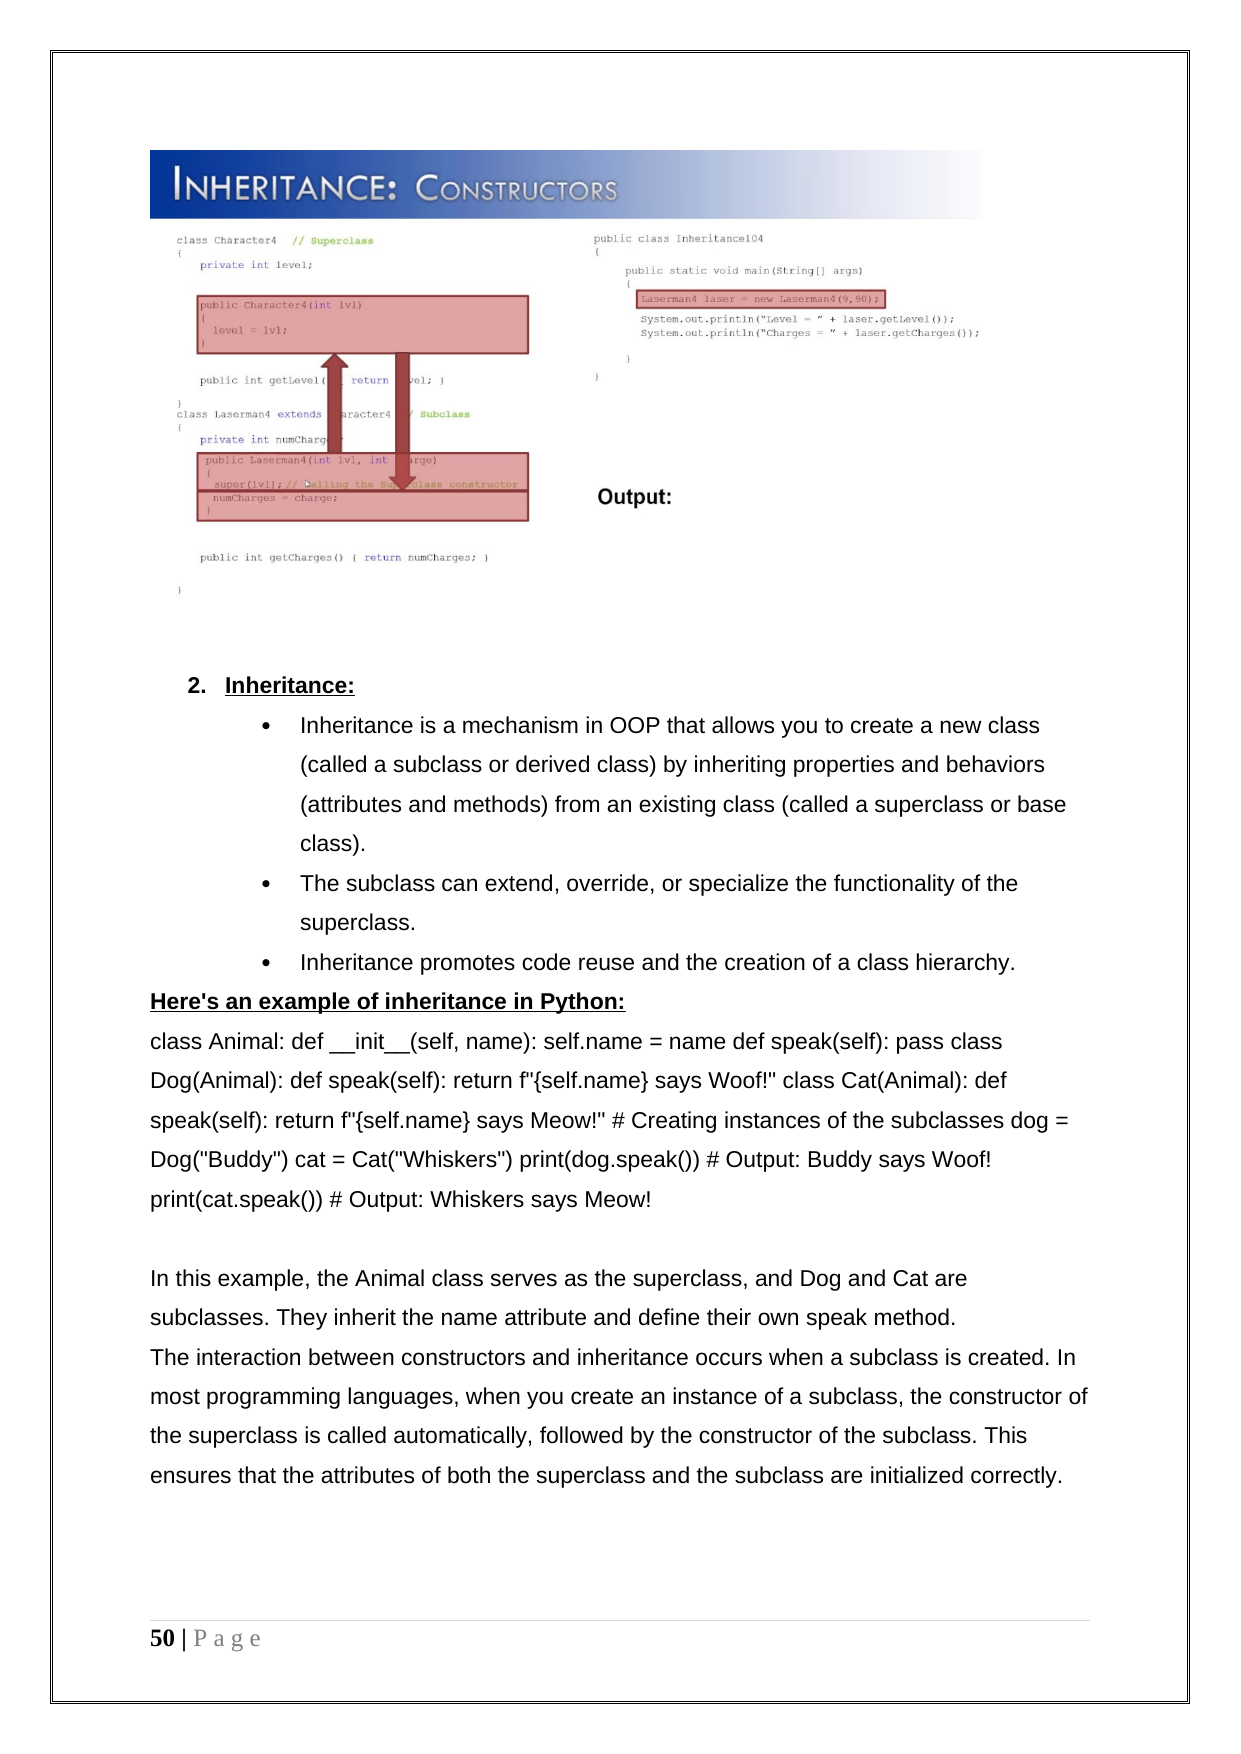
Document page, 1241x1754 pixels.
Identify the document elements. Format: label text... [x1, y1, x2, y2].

text The interaction between constructors and inheritance occurs when a subclass is created. In most programming languages, when you create an instance of a subclass, the constructor of the superclass is called automatically, followed by the constructor of the subclass. This ensures that the attributes of both the superclass and the subclass are initialized correctly. [150, 1343, 1090, 1488]
list Inheritance promotes code reuse and the creation of a class hierarchy. [262, 949, 1090, 975]
list Inheritance: [187, 672, 1090, 699]
list Inheritance is a mechanism in OOP that allows you to create a new class (called a subclass or derived class) by inheriting properties and behaviors (attributes and methods) from an existing class (called a superclass or base class). [262, 712, 1090, 857]
text Here's an example of inheritance in Python: [150, 988, 1090, 1014]
text In this example, the Animal class serves as the superclass, and Dog and Cat are subclasses. They inherit the name attribute and define their own speak method. [150, 1264, 1090, 1330]
picture [150, 150, 983, 619]
text class Animal: def __init__(self, name): self.name = name def speak(self): pass class Dog(Animal): def speak(self): return f"{self.name} says Woof!" class Cat(Animal): def speak(self): return f"{self.name} says Meow!" # Creating instances of the subclasses dog = Dog("Buddy") cat = Cat("Whiskers") print(dog.speak()) # Output: Buddy says Woof! print(cat.speak()) # Output: Whiskers says Meow! [150, 1028, 1090, 1212]
list The subclass can extend, override, or specialize the functionality of the superclass. [262, 870, 1090, 936]
